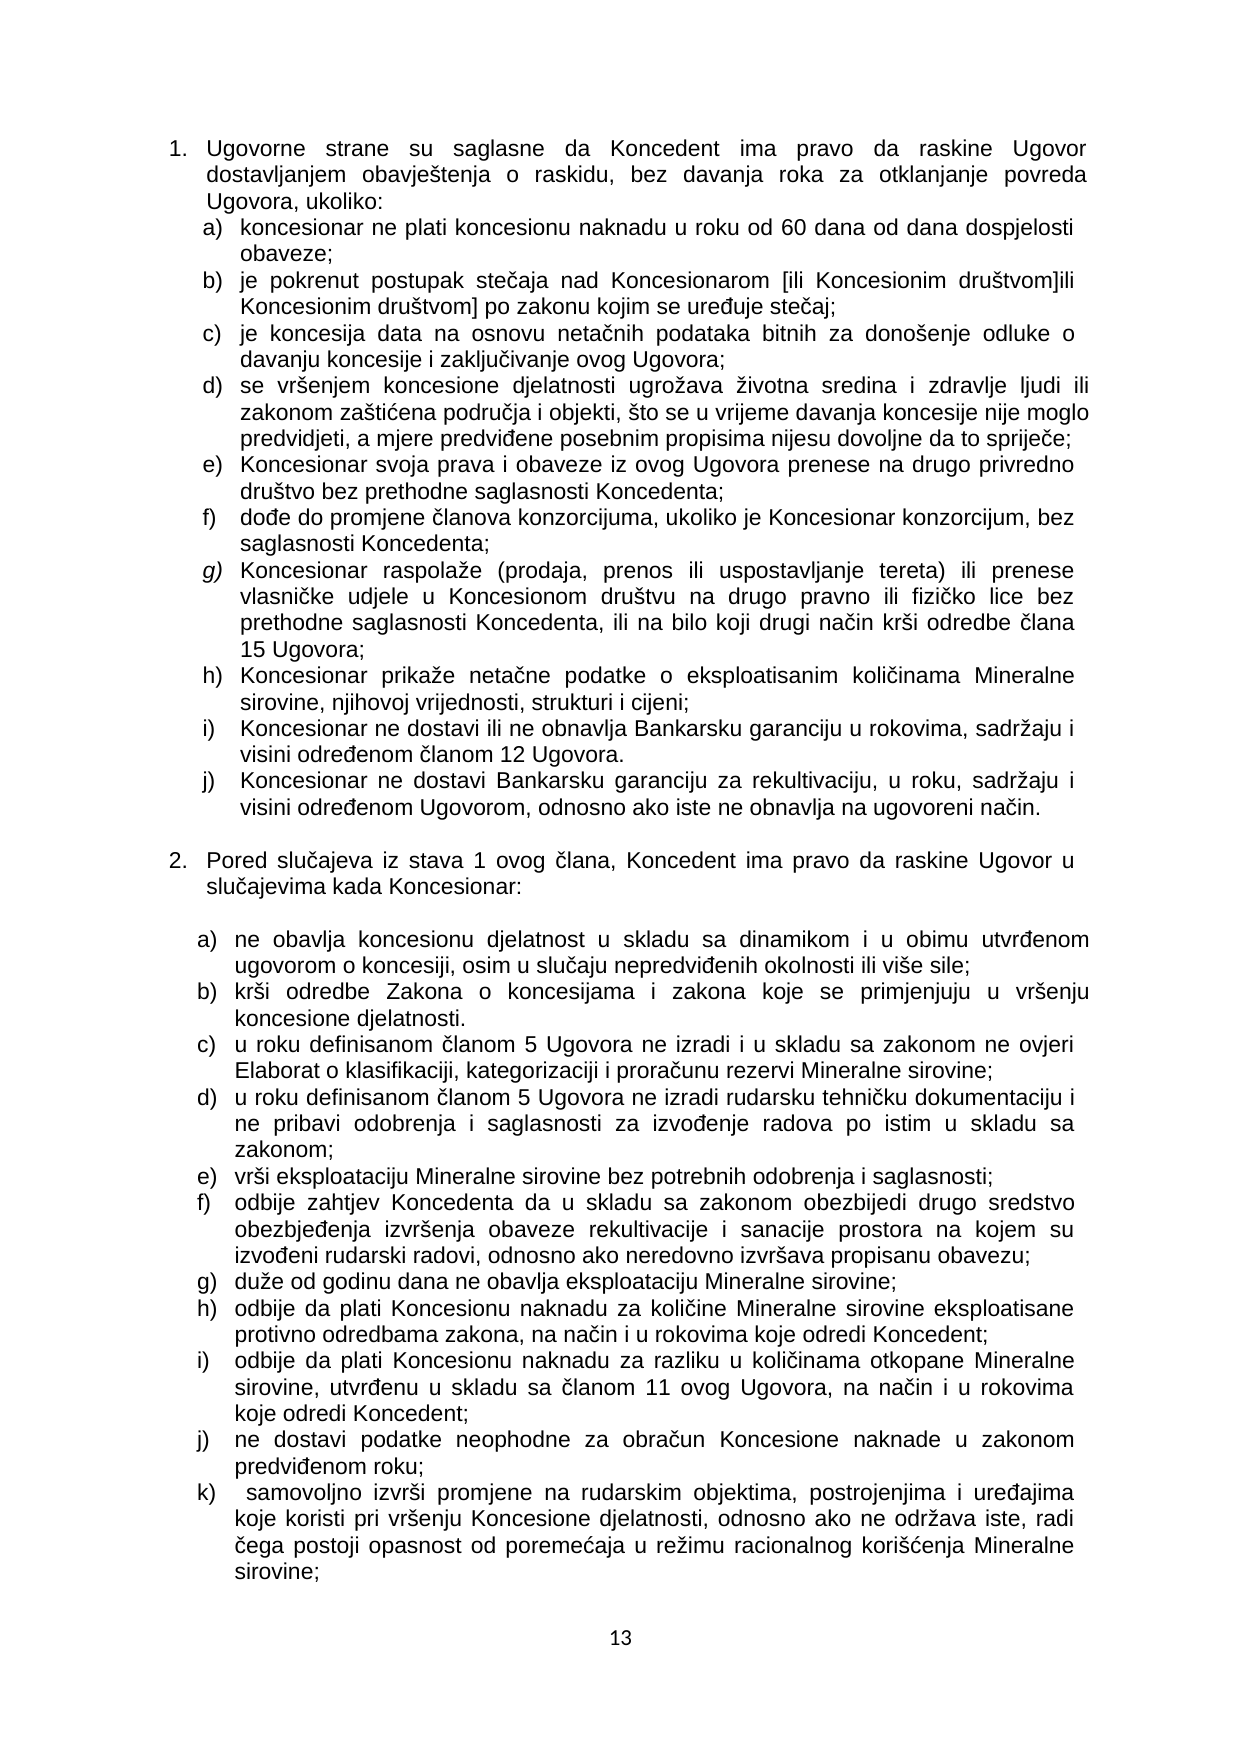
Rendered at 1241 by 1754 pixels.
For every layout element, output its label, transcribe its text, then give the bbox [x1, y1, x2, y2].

list odbije da plati Koncesionu naknadu za količine Mineralne sirovine eksploatisane protivno odredbama zakona, na način i u rokovima koje odredi Koncedent; [197, 1294, 1075, 1347]
list Ugovorne strane su saglasne da Koncedent ima pravo da raskine Ugovor dostavljanjem obavještenja o raskidu, bez davanja roka za otklanjanje povreda Ugovora, ukoliko: [169, 135, 1087, 214]
list krši odredbe Zakona o koncesijama i zakona koje se primjenjuju u vršenju koncesione djelatnosti. [197, 978, 1090, 1031]
list u roku definisanom članom 5 Ugovora ne izradi i u skladu sa zakonom ne ovjeri Elaborat o klasifikaciji, kategorizaciji i proračunu rezervi Mineralne sirovine; [197, 1031, 1075, 1084]
list ne dostavi podatke neophodne za obračun Koncesione naknade u zakonom predviđenom roku; [197, 1426, 1075, 1479]
list odbije da plati Koncesionu naknadu za razliku u količinama otkopane Mineralne sirovine, utvrđenu u skladu sa članom 11 ovog Ugovora, na način i u rokovima koje odredi Koncedent; [197, 1347, 1075, 1426]
list Pored slučajeva iz stava 1 ovog člana, Koncedent ima pravo da raskine Ugovor u slučajevima kada Koncesionar: [169, 847, 1075, 899]
list Koncesionar ne dostavi Bankarsku garanciju za rekultivaciju, u roku, sadržaju i visini određenom Ugovorom, odnosno ako iste ne obnavlja na ugovoreni način. [202, 767, 1075, 820]
list vrši eksploataciju Mineralne sirovine bez potrebnih odobrenja i saglasnosti; [197, 1163, 1075, 1189]
list koncesionar ne plati koncesionu naknadu u roku od 60 dana od dana dospjelosti obaveze; [202, 214, 1075, 267]
list u roku definisanom članom 5 Ugovora ne izradi rudarsku tehničku dokumentaciju i ne pribavi odobrenja i saglasnosti za izvođenje radova po istim u skladu sa zakonom; [197, 1084, 1075, 1163]
list je pokrenut postupak stečaja nad Koncesionarom [ili Koncesionim društvom]ili Koncesionim društvom] po zakonu kojim se uređuje stečaj; [202, 267, 1075, 319]
list dođe do promjene članova konzorcijuma, ukoliko je Koncesionar konzorcijum, bez saglasnosti Koncedenta; [202, 504, 1075, 557]
list samovoljno izvrši promjene na rudarskim objektima, postrojenjima i uređajima koje koristi pri vršenju Koncesione djelatnosti, odnosno ako ne održava iste, radi čega postoji opasnost od poremećaja u režimu racionalnog korišćenja Mineralne sirovine; [197, 1479, 1075, 1584]
list duže od godinu dana ne obavlja eksploataciju Mineralne sirovine; [197, 1268, 1075, 1294]
list Koncesionar ne dostavi ili ne obnavlja Bankarsku garanciju u rokovima, sadržaju i visini određenom članom 12 Ugovora. [202, 715, 1075, 767]
list Koncesionar svoja prava i obaveze iz ovog Ugovora prenese na drugo privredno društvo bez prethodne saglasnosti Koncedenta; [202, 451, 1075, 504]
list Koncesionar prikaže netačne podatke o eksploatisanim količinama Mineralne sirovine, njihovoj vrijednosti, strukturi i cijeni; [202, 662, 1075, 715]
list odbije zahtjev Koncedenta da u skladu sa zakonom obezbijedi drugo sredstvo obezbjeđenja izvršenja obaveze rekultivacije i sanacije prostora na kojem su izvođeni rudarski radovi, odnosno ako neredovno izvršava propisanu obavezu; [197, 1189, 1075, 1268]
list se vršenjem koncesione djelatnosti ugrožava životna sredina i zdravlje ljudi ili zakonom zaštićena područja i objekti, što se u vrijeme davanja koncesije nije moglo predvidjeti, a mjere predviđene posebnim propisima nijesu dovoljne da to spriječe; [202, 372, 1090, 451]
list ne obavlja koncesionu djelatnost u skladu sa dinamikom i u obimu utvrđenom ugovorom o koncesiji, osim u slučaju nepredviđenih okolnosti ili više sile; [197, 926, 1090, 978]
list je koncesija data na osnovu netačnih podataka bitnih za donošenje odluke o davanju koncesije i zaključivanje ovog Ugovora; [202, 319, 1075, 372]
list Koncesionar raspolaže (prodaja, prenos ili uspostavljanje tereta) ili prenese vlasničke udjele u Koncesionom društvu na drugo pravno ili fizičko lice bez prethodne saglasnosti Koncedenta, ili na bilo koji drugi način krši odredbe člana 15 Ugovora; [202, 557, 1075, 662]
